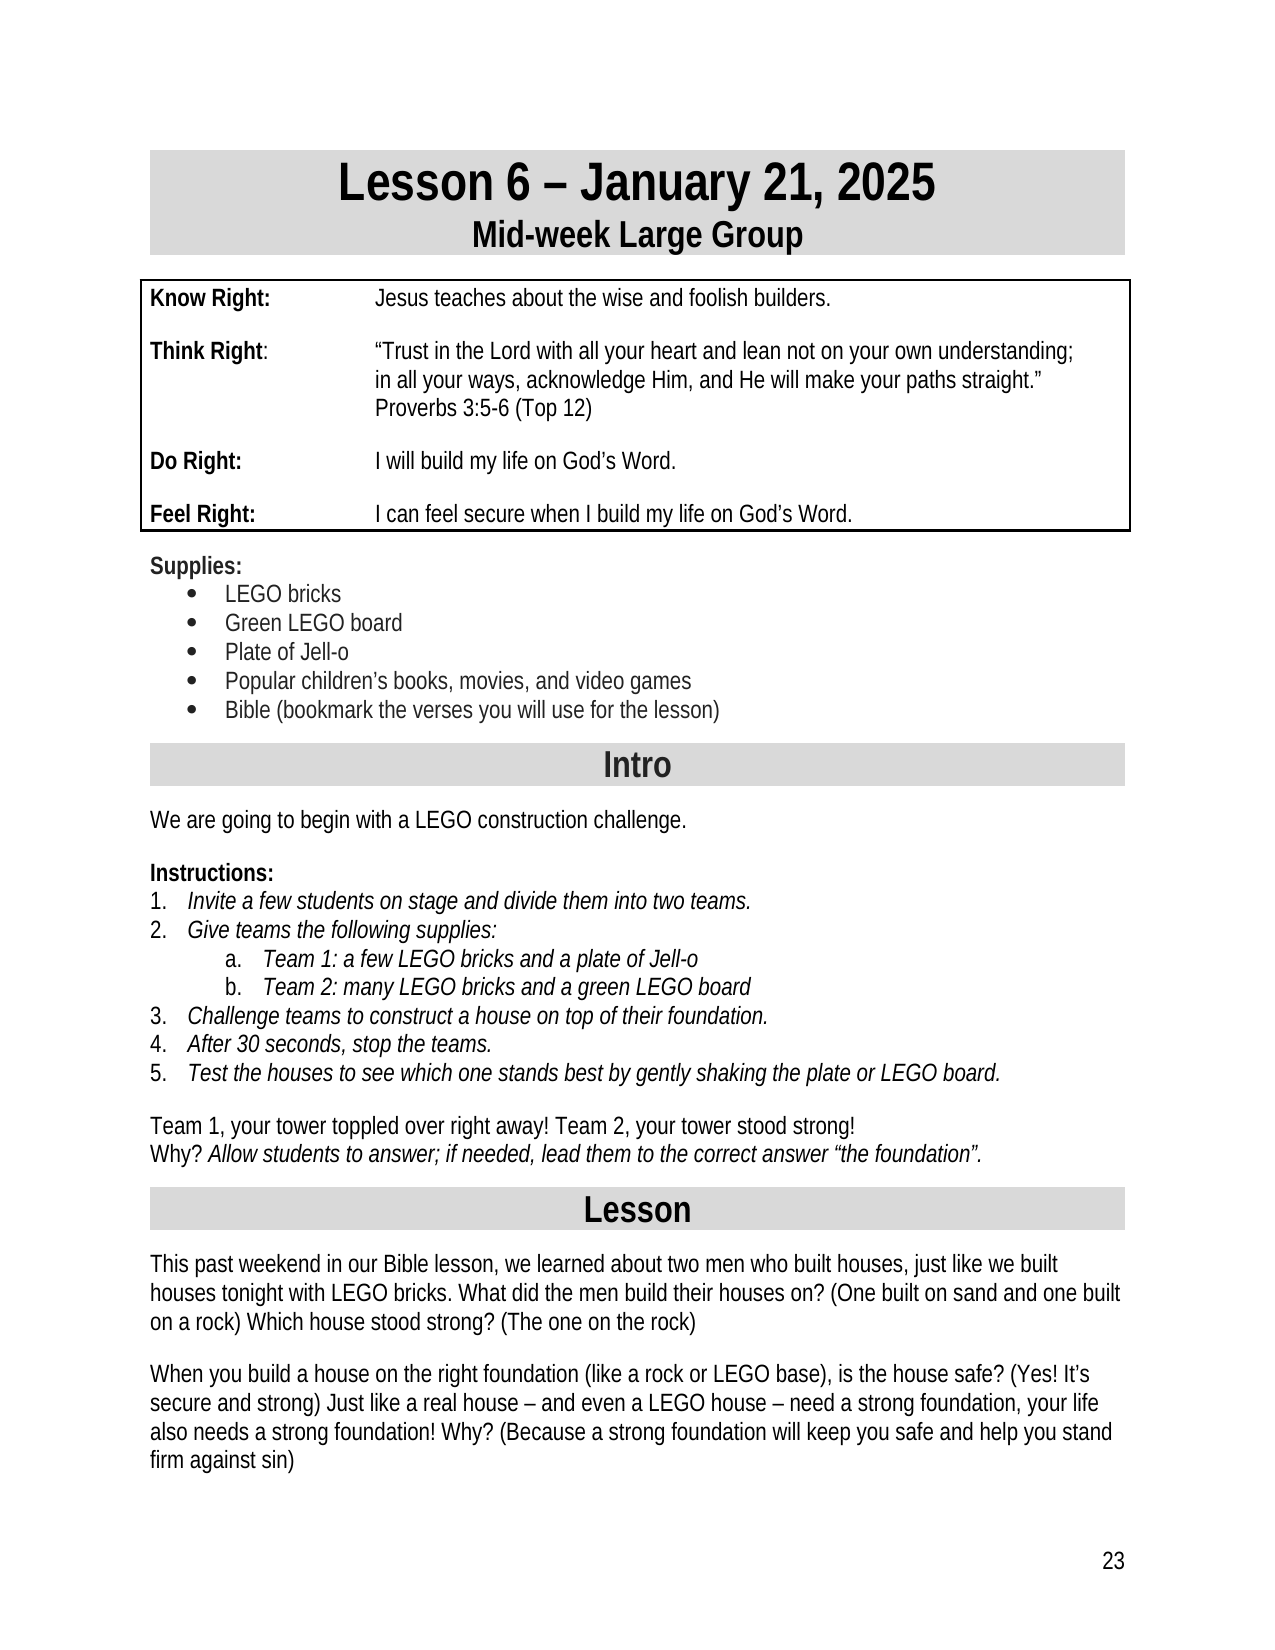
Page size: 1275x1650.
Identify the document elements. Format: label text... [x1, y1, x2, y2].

text Lesson 6 – January 21, 2025 [150, 150, 1125, 212]
text Lesson [150, 1187, 1125, 1230]
text Instructions: [150, 858, 1125, 886]
list Challenge teams to construct a house on top of their foundation. [150, 1001, 1125, 1029]
text We are going to begin with a LEGO construction challenge. [150, 805, 1125, 834]
text Team 1, your tower toppled over right away! Team 2, your tower stood strong! [150, 1111, 1125, 1139]
text Do Right: I will build my life on God’s Word. [150, 446, 1125, 475]
list Team 2: many LEGO bricks and a green LEGO board [225, 972, 1125, 1001]
list Team 1: a few LEGO bricks and a plate of Jell-o [225, 943, 1125, 972]
text This past weekend in our Bible lesson, we learned about two men who built houses, just like we built houses tonight with LEGO bricks. What did the men build their houses on? (One built on sand and one built on a rock) Which house stood strong? (The one on the rock) [150, 1249, 1125, 1335]
text Mid-week Large Group [150, 212, 1125, 255]
list After 30 seconds, stop the teams. [150, 1029, 1125, 1058]
list Green LEGO board [187, 608, 1125, 637]
text When you build a house on the right foundation (like a rock or LEGO base), is the house safe? (Yes! It’s secure and strong) Just like a real house – and even a LEGO house – need a strong foundation, your life also needs a strong foundation! Why? (Because a strong foundation will keep you safe and help you stand firm against sin) [150, 1359, 1125, 1474]
text Supplies: [150, 551, 1125, 579]
text Feel Right: I can feel secure when I build my life on God’s Word. [142, 494, 1129, 529]
list Test the houses to see which one stands best by gently shaking the plate or LEGO board. [150, 1058, 1125, 1087]
list Plate of Jell-o [187, 637, 1125, 666]
text Think Right: “Trust in the Lord with all your heart and lean not on your own understanding; in all your ways, acknowledge Him, and He will make your paths straight.” Proverbs 3:5-6 (Top 12) [150, 336, 1125, 422]
list Invite a few students on stage and divide them into two teams. [150, 886, 1125, 915]
text Intro [150, 743, 1125, 786]
list LEGO bricks [187, 579, 1125, 608]
list Give teams the following supplies: [150, 915, 1125, 943]
text Why? Allow students to answer; if needed, lead them to the correct answer “the foundation”. [150, 1139, 1125, 1168]
list Popular children’s books, movies, and video games [187, 666, 1125, 695]
list Bible (bookmark the verses you will use for the lesson) [187, 695, 1125, 724]
text Know Right: Jesus teaches about the wise and foolish builders. [142, 281, 1129, 312]
